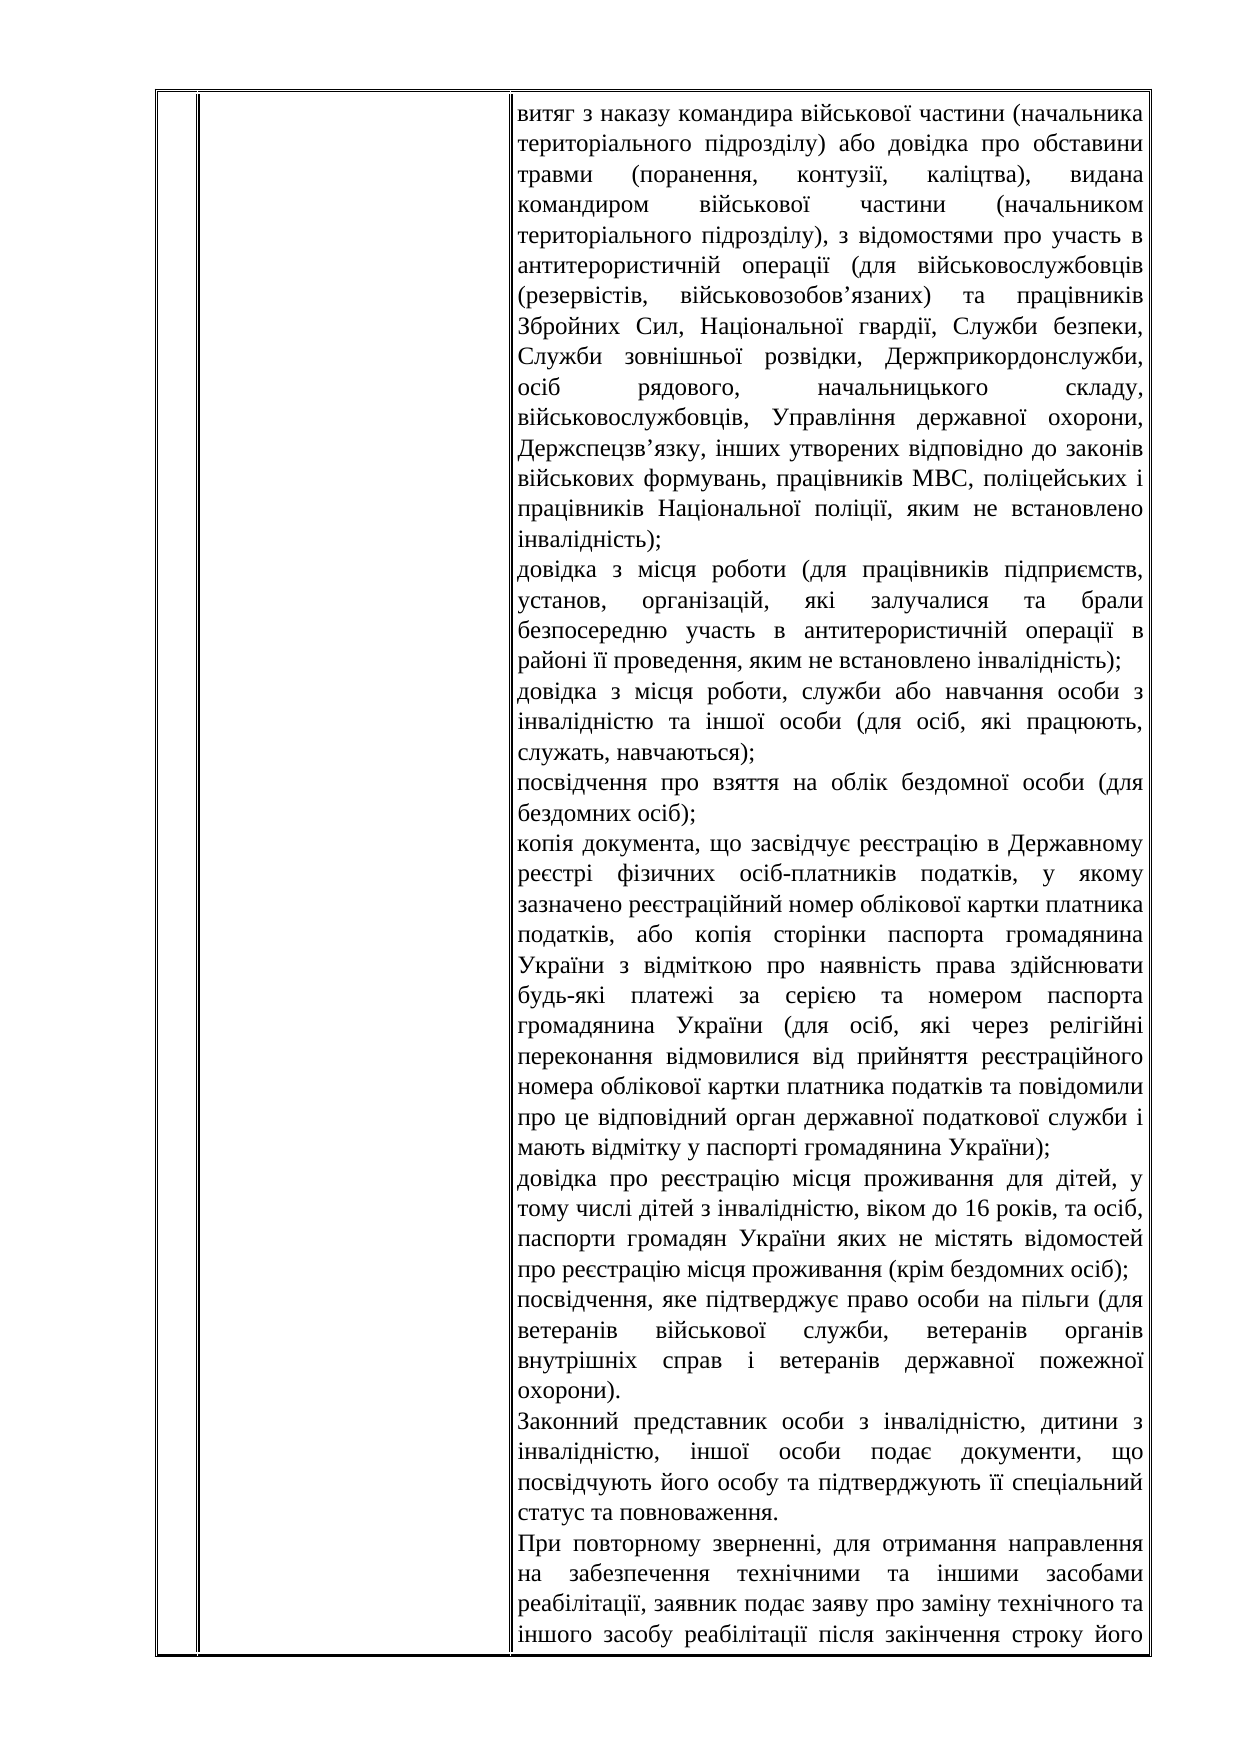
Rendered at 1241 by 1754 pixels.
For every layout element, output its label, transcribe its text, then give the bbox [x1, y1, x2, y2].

table_cell 8 [158, 90, 198, 1654]
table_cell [511, 92, 1149, 1654]
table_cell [198, 90, 511, 1654]
